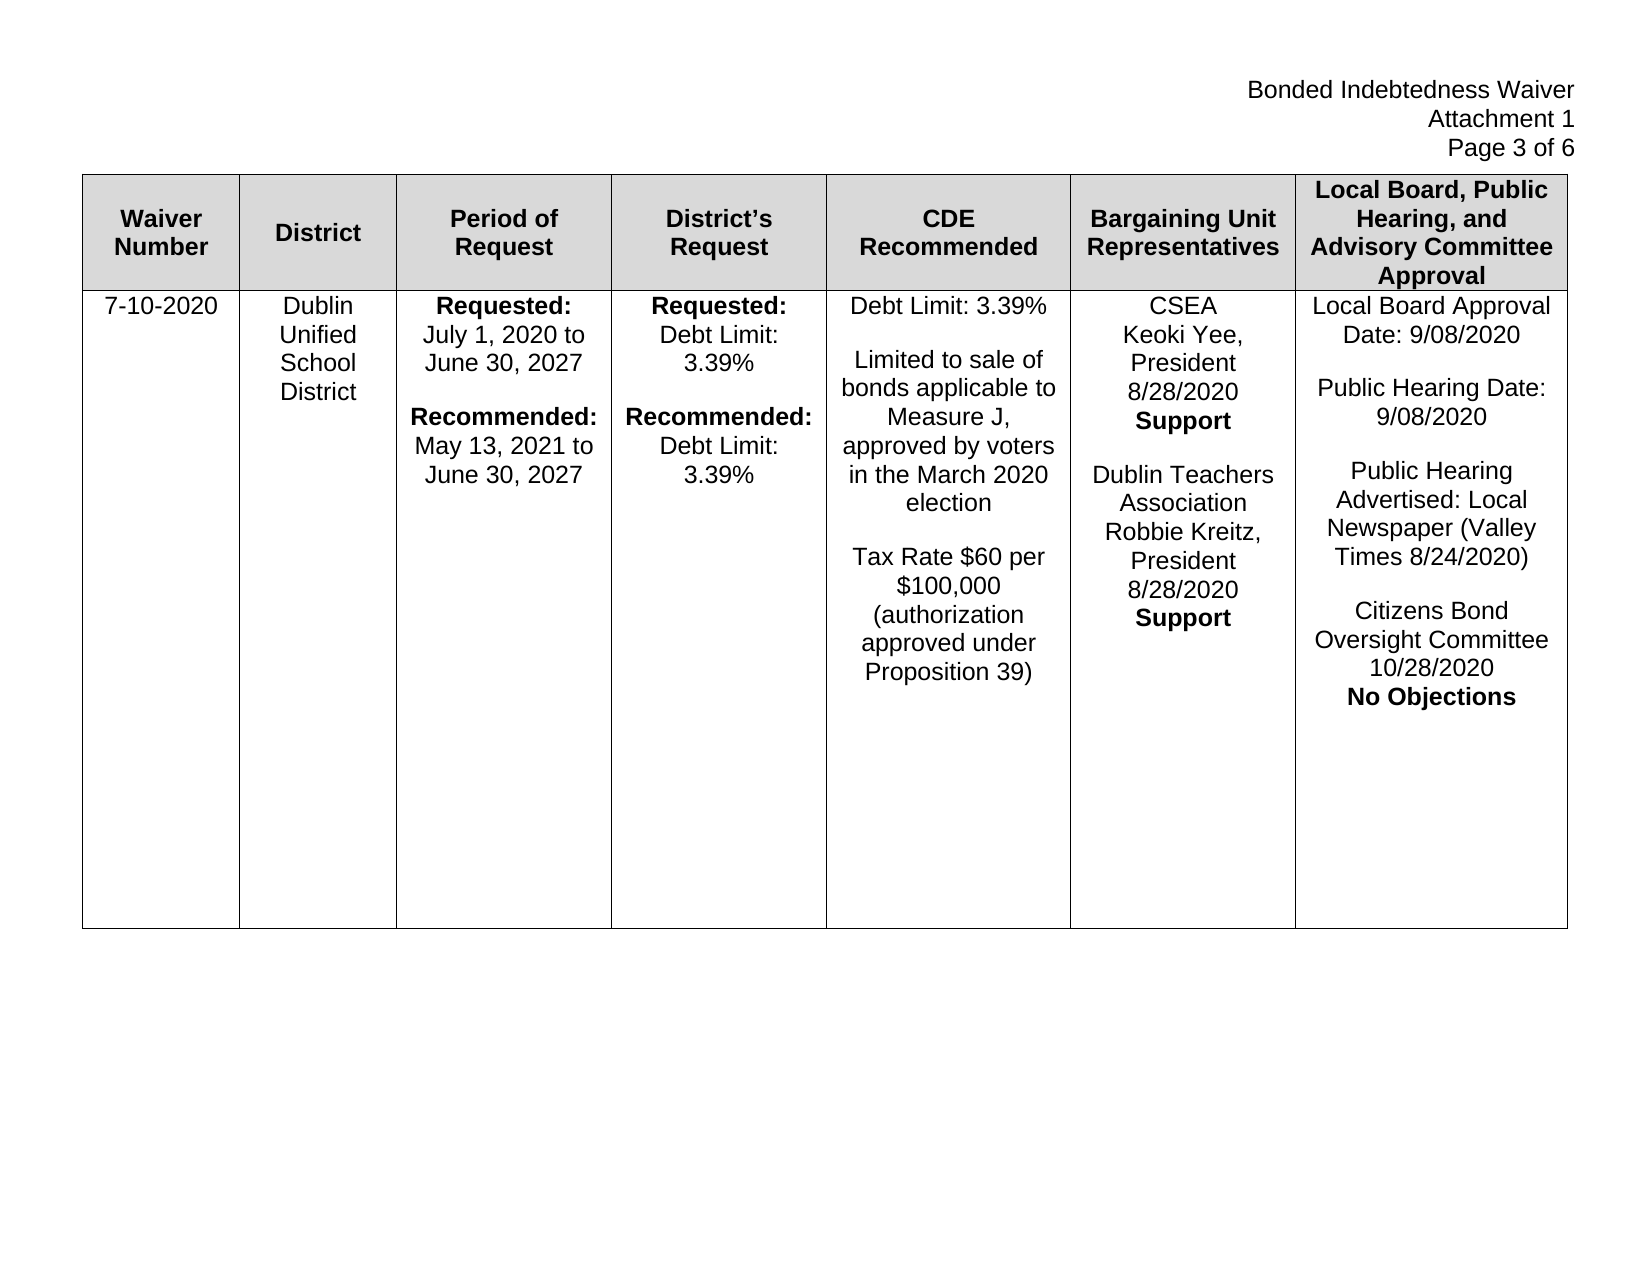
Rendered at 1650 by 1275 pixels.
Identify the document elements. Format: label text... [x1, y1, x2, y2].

table_header Local Board, Public Hearing, and Advisory Committee Approval [1296, 175, 1567, 290]
table_cell Dublin Unified School District [240, 291, 396, 928]
table_cell Local Board Approval Date: 9/08/2020 Public Hearing Date: 9/08/2020 Public Hearing Advertised: Local Newspaper (Valley Times 8/24/2020) Citizens Bond Oversight Committee 10/28/2020 No Objections [1296, 291, 1567, 928]
table_header District [240, 175, 396, 290]
table_header District’s Request [612, 175, 826, 290]
table_cell CSEA Keoki Yee, President 8/28/2020 Support Dublin Teachers Association Robbie Kreitz, President 8/28/2020 Support [1071, 291, 1295, 928]
table_header CDE Recommended [827, 175, 1070, 290]
table_cell 7-10-2020 [83, 291, 239, 928]
table_cell Requested: July 1, 2020 to June 30, 2027 Recommended: May 13, 2021 to June 30, 2027 [397, 291, 611, 928]
table_header Waiver Number [83, 175, 239, 290]
table_cell Requested: Debt Limit: 3.39% Recommended: Debt Limit: 3.39% [612, 291, 826, 928]
table_header Period of Request [397, 175, 611, 290]
table_cell Debt Limit: 3.39% Limited to sale of bonds applicable to Measure J, approved by voters in the March 2020 election Tax Rate $60 per $100,000 (authorization approved under Proposition 39) [827, 291, 1070, 928]
table_header Bargaining Unit Representatives [1071, 175, 1295, 290]
